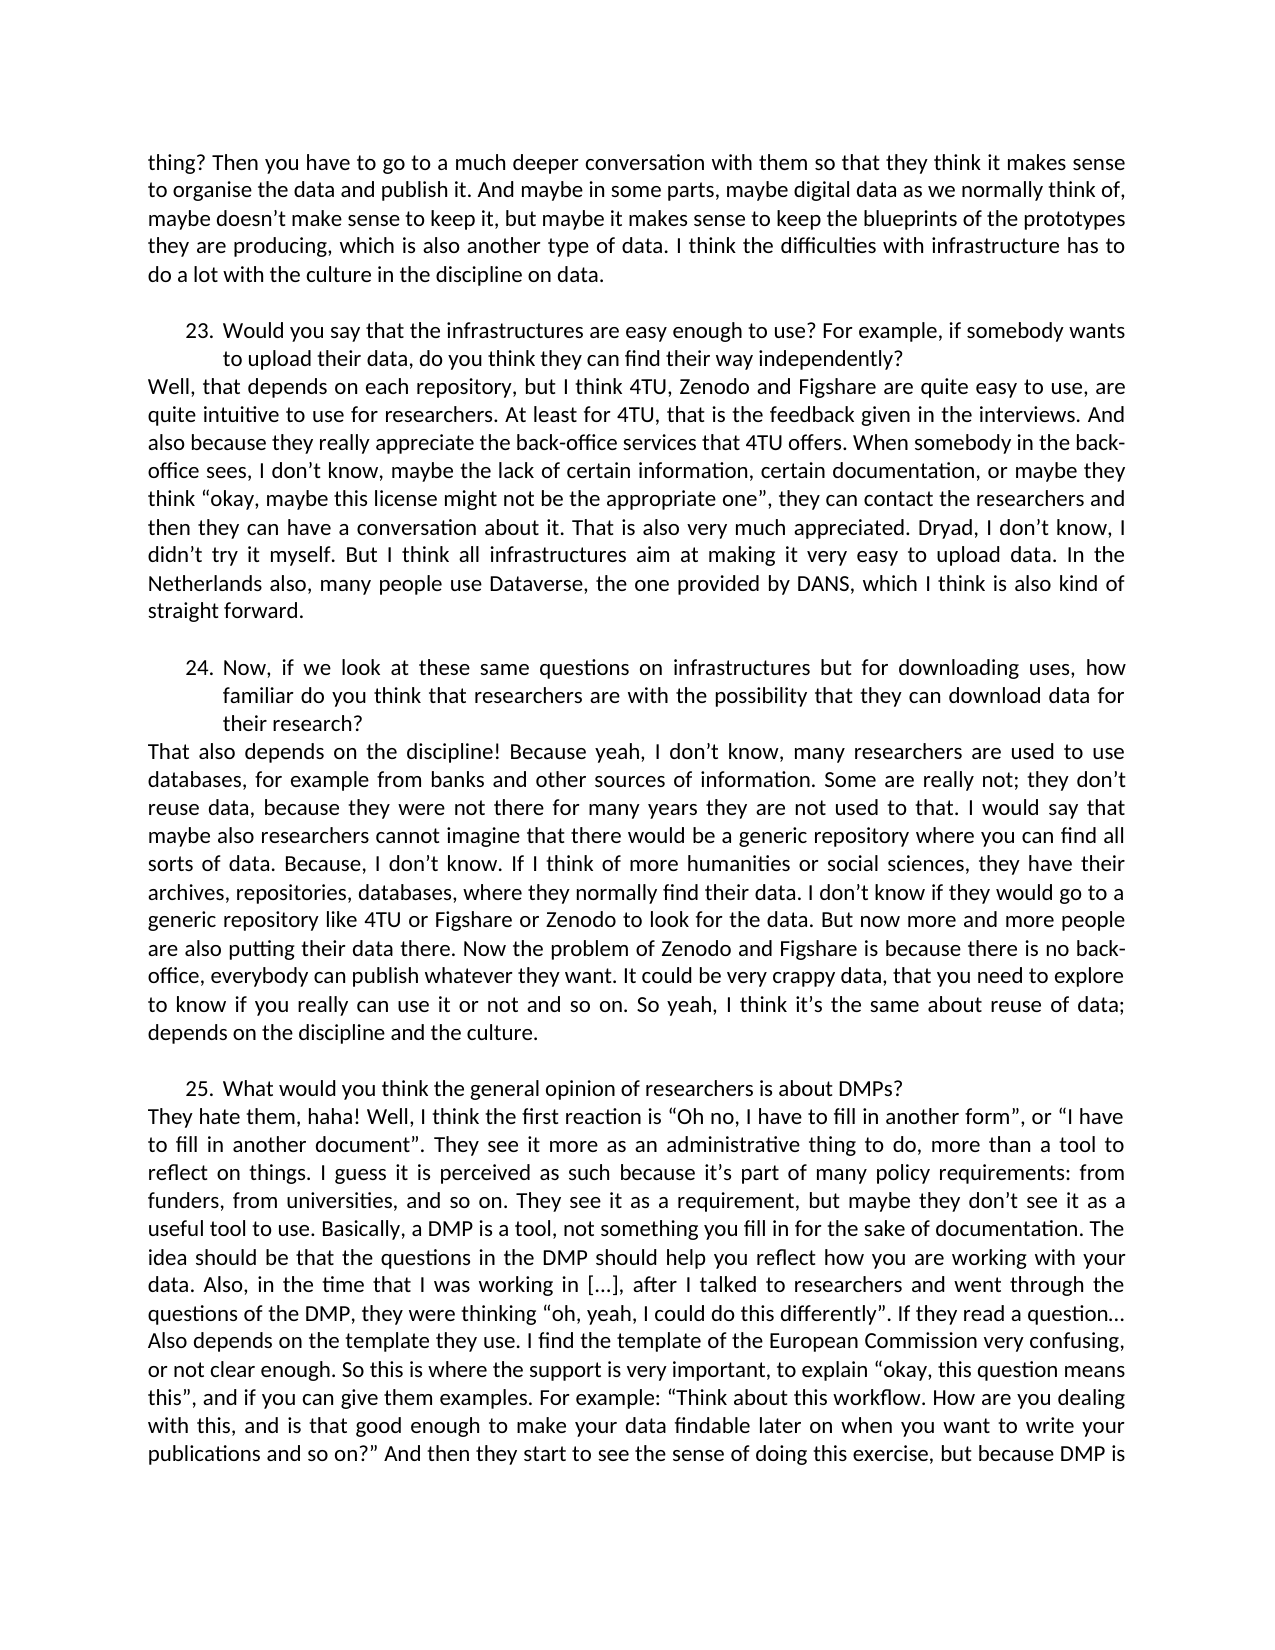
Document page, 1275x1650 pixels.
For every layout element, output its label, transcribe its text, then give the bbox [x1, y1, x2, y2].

text Well, that depends on each repository, but I think 4TU, Zenodo and Figshare are quite easy to use, are quite intuitive to use for researchers. At least for 4TU, that is the feedback given in the interviews. And also because they really appreciate the back-office services that 4TU offers. When somebody in the back-office sees, I don’t know, maybe the lack of certain information, certain documentation, or maybe they think “okay, maybe this license might not be the appropriate one”, they can contact the researchers and then they can have a conversation about it. That is also very much appreciated. Dryad, I don’t know, I didn’t try it myself. But I think all infrastructures aim at making it very easy to upload data. In the Netherlands also, many people use Dataverse, the one provided by DANS, which I think is also kind of straight forward. [148, 372, 1127, 625]
text 24. Now, if we look at these same questions on infrastructures but for downloading uses, how familiar do you think that researchers are with the possibility that they can download data for their research? [185, 653, 1127, 737]
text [148, 1102, 1127, 1467]
text 23. Would you say that the infrastructures are easy enough to use? For example, if somebody wants to upload their data, do you think they can find their way independently? [185, 316, 1127, 372]
text That also depends on the discipline! Because yeah, I don’t know, many researchers are used to use databases, for example from banks and other sources of information. Some are really not; they don’t reuse data, because they were not there for many years they are not used to that. I would say that maybe also researchers cannot imagine that there would be a generic repository where you can find all sorts of data. Because, I don’t know. If I think of more humanities or social sciences, they have their archives, repositories, databases, where they normally find their data. I don’t know if they would go to a generic repository like 4TU or Figshare or Zenodo to look for the data. But now more and more people are also putting their data there. Now the problem of Zenodo and Figshare is because there is no back-office, everybody can publish whatever they want. It could be very crappy data, that you need to explore to know if you really can use it or not and so on. So yeah, I think it’s the same about reuse of data; depends on the discipline and the culture. [148, 737, 1127, 1046]
text 25. What would you think the general opinion of researchers is about DMPs? [185, 1074, 1127, 1102]
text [148, 148, 1127, 288]
